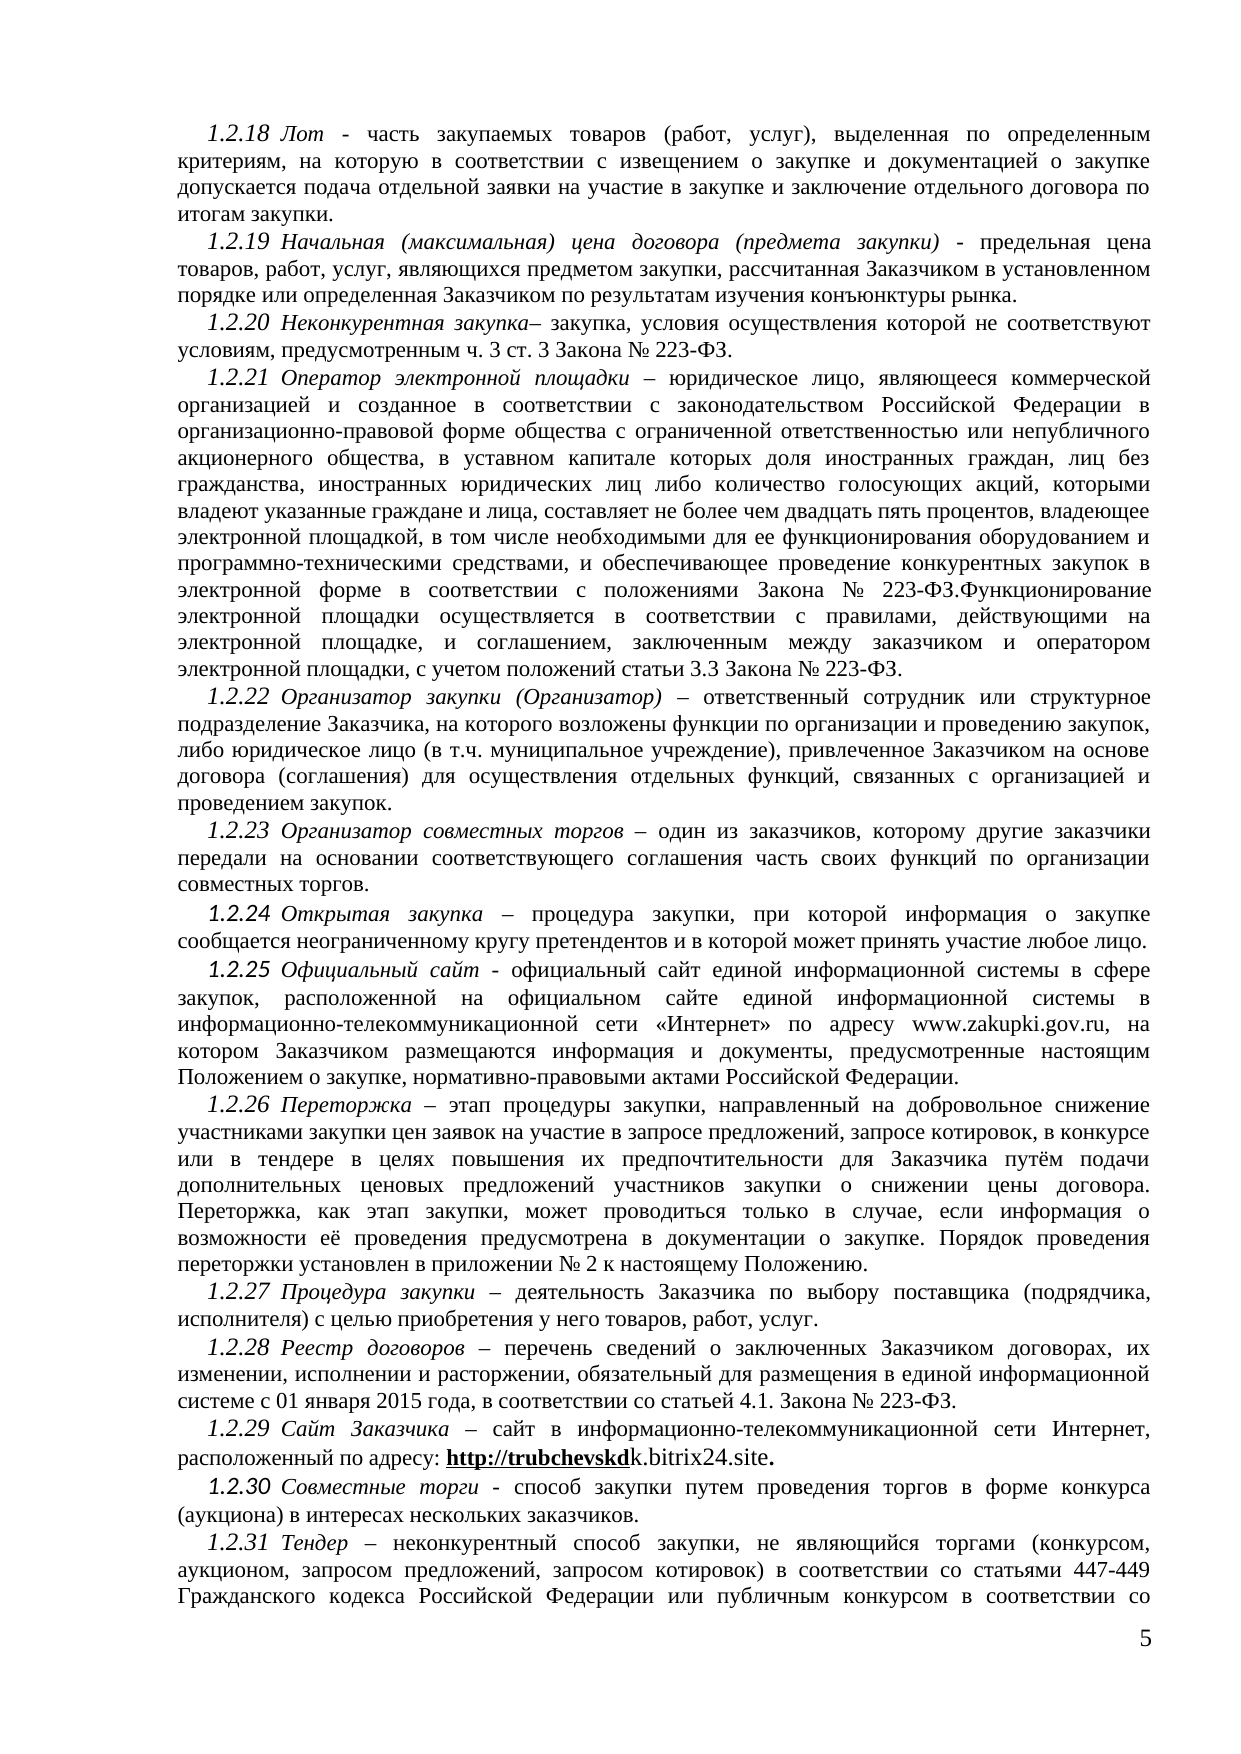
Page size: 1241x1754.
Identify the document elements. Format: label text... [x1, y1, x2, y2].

list Открытая закупка – процедура закупки, при которой информация о закупке сообщается неограниченному кругу претендентов и в которой может принять участие любое лицо. [177, 897, 1152, 954]
list Сайт Заказчика – сайт в информационно-телекоммуникационной сети Интернет, расположенный по адресу: http://trubchevskdk.bitrix24.site. [177, 1413, 1152, 1471]
list Неконкурентная закупка– закупка, условия осуществления которой не соответствуют условиям, предусмотренным ч. 3 ст. 3 Закона № 223-ФЗ. [177, 307, 1152, 362]
list Переторжка – этап процедуры закупки, направленный на добровольное снижение участниками закупки цен заявок на участие в запросе предложений, запросе котировок, в конкурсе или в тендере в целях повышения их предпочтительности для Заказчика путём подачи дополнительных ценовых предложений участников закупки о снижении цены договора. Переторжка, как этап закупки, может проводиться только в случае, если информация о возможности её проведения предусмотрена в документации о закупке. Порядок проведения переторжки установлен в приложении № 2 к настоящему Положению. [177, 1089, 1152, 1276]
list Совместные торги - способ закупки путем проведения торгов в форме конкурса (аукциона) в интересах нескольких заказчиков. [177, 1471, 1152, 1527]
list Оператор электронной площадки – юридическое лицо, являющееся коммерческой организацией и созданное в соответствии с законодательством Российской Федерации в организационно-правовой форме общества с ограниченной ответственностью или непубличного акционерного общества, в уставном капитале которых доля иностранных граждан, лиц без гражданства, иностранных юридических лиц либо количество голосующих акций, которыми владеют указанные граждане и лица, составляет не более чем двадцать пять процентов, владеющее электронной площадкой, в том числе необходимыми для ее функционирования оборудованием и программно-техническими средствами, и обеспечивающее проведение конкурентных закупок в электронной форме в соответствии с положениями Закона № 223-ФЗ.Функционирование электронной площадки осуществляется в соответствии с правилами, действующими на электронной площадке, и соглашением, заключенным между заказчиком и оператором электронной площадки, с учетом положений статьи 3.3 Закона № 223-ФЗ. [177, 576, 1152, 681]
list Лот - часть закупаемых товаров (работ, услуг), выделенная по определенным критериям, на которую в соответствии с извещением о закупке и документацией о закупке допускается подача отдельной заявки на участие в закупке и заключение отдельного договора по итогам закупки. [177, 118, 1152, 226]
list Реестр договоров – перечень сведений о заключенных Заказчиком договорах, их изменении, исполнении и расторжении, обязательный для размещения в единой информационной системе с 01 января 2015 года, в соответствии со статьей 4.1. Закона № 223-ФЗ. [177, 1332, 1152, 1413]
list Организатор закупки (Организатор) – ответственный сотрудник или структурное подразделение Заказчика, на которого возложены функции по организации и проведению закупок, либо юридическое лицо (в т.ч. муниципальное учреждение), привлеченное Заказчиком на основе договора (соглашения) для осуществления отдельных функций, связанных с организацией и проведением закупок. [177, 681, 1152, 815]
list Организатор совместных торгов – один из заказчиков, которому другие заказчики передали на основании соответствующего соглашения часть своих функций по организации совместных торгов. [177, 815, 1152, 897]
list Процедура закупки – деятельность Заказчика по выбору поставщика (подрядчика, исполнителя) с целью приобретения у него товаров, работ, услуг. [177, 1276, 1152, 1332]
list Начальная (максимальная) цена договора (предмета закупки) - предельная цена товаров, работ, услуг, являющихся предметом закупки, рассчитанная Заказчиком в установленном порядке или определенная Заказчиком по результатам изучения конъюнктуры рынка. [177, 226, 1152, 307]
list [177, 1527, 1152, 1609]
list Официальный сайт - официальный сайт единой информационной системы в сфере закупок, расположенной на официальном сайте единой информационной системы в информационно-телекоммуникационной сети «Интернет» по адресу www.zakupki.gov.ru, на котором Заказчиком размещаются информация и документы, предусмотренные настоящим Положением о закупке, нормативно-правовыми актами Российской Федерации. [177, 954, 1152, 1089]
